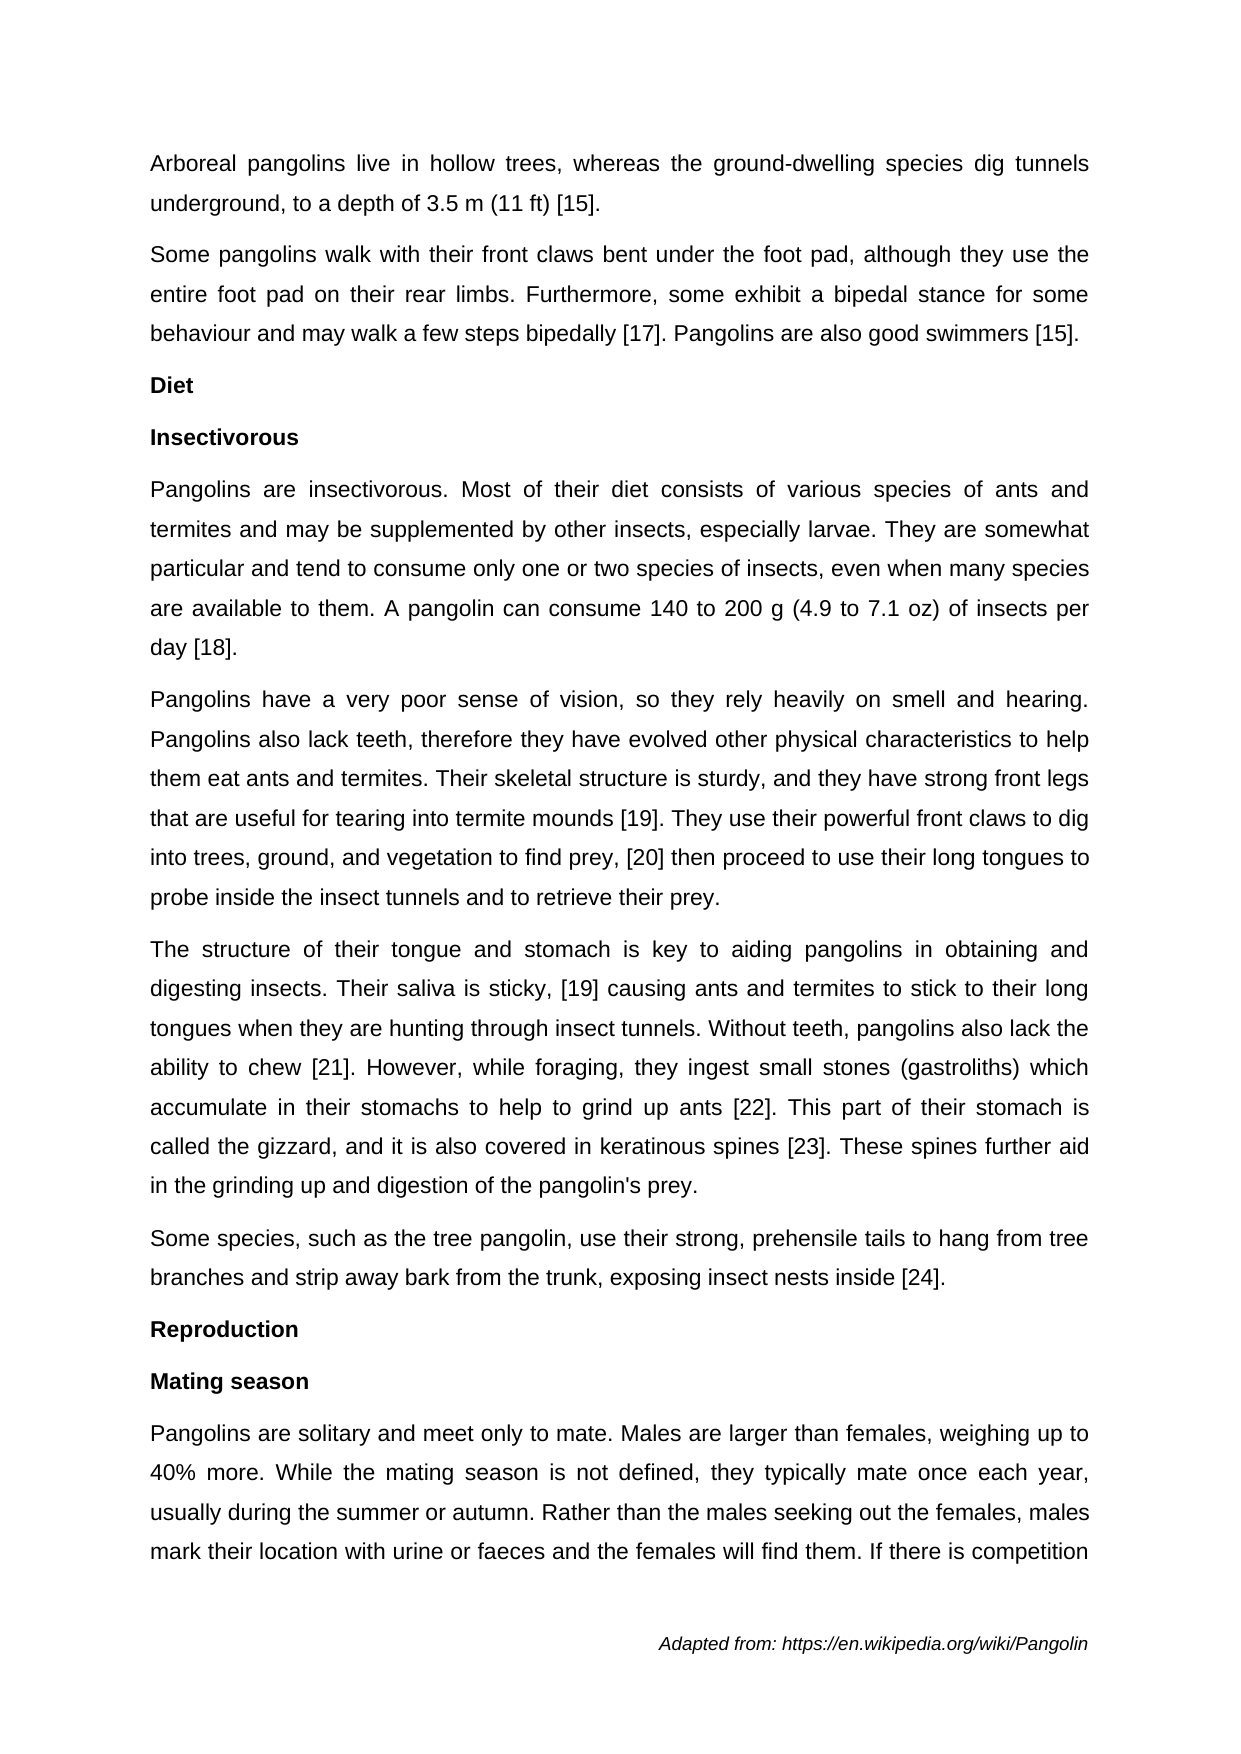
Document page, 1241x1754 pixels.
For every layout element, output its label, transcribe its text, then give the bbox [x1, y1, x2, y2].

subtitle Reproduction [150, 1316, 1090, 1342]
text Pangolins have a very poor sense of vision, so they rely heavily on smell and hearing. Pangolins also lack teeth, therefore they have evolved other physical characteristics to help them eat ants and termites. Their skeletal structure is sturdy, and they have strong front legs that are useful for tearing into termite mounds [19]. They use their powerful front claws to dig into trees, ground, and vegetation to find prey, [20] then proceed to use their long tongues to probe inside the insect tunnels and to retrieve their prey. [150, 686, 1090, 910]
text Pangolins are insectivorous. Most of their diet consists of various species of ants and termites and may be supplemented by other insects, especially larvae. They are somewhat particular and tend to consume only one or two species of insects, even when many species are available to them. A pangolin can consume 140 to 200 g (4.9 to 7.1 oz) of insects per day [18]. [150, 476, 1090, 661]
subtitle Diet [150, 372, 1090, 399]
text The structure of their tongue and stomach is key to aiding pangolins in obtaining and digesting insects. Their saliva is sticky, [19] causing ants and termites to stick to their long tongues when they are hunting through insect tunnels. Without teeth, pangolins also lack the ability to chew [21]. However, while foraging, they ingest small stones (gastroliths) which accumulate in their stomachs to help to grind up ants [22]. This part of their stomach is called the gizzard, and it is also covered in keratinous spines [23]. These spines further aid in the grinding up and digestion of the pangolin's prey. [150, 936, 1090, 1199]
subtitle Mating season [150, 1368, 1090, 1394]
text Arboreal pangolins live in hollow trees, whereas the ground-dwelling species dig tunnels underground, to a depth of 3.5 m (11 ft) [15]. [150, 150, 1090, 216]
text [150, 1420, 1090, 1565]
subtitle Insectivorous [150, 424, 1090, 451]
text Some species, such as the tree pangolin, use their strong, prehensile tails to hang from tree branches and strip away bark from the trunk, exposing insect nests inside [24]. [150, 1224, 1090, 1290]
text Some pangolins walk with their front claws bent under the foot pad, although they use the entire foot pad on their rear limbs. Furthermore, some exhibit a bipedal stance for some behaviour and may walk a few steps bipedally [17]. Pangolins are also good swimmers [15]. [150, 241, 1090, 347]
